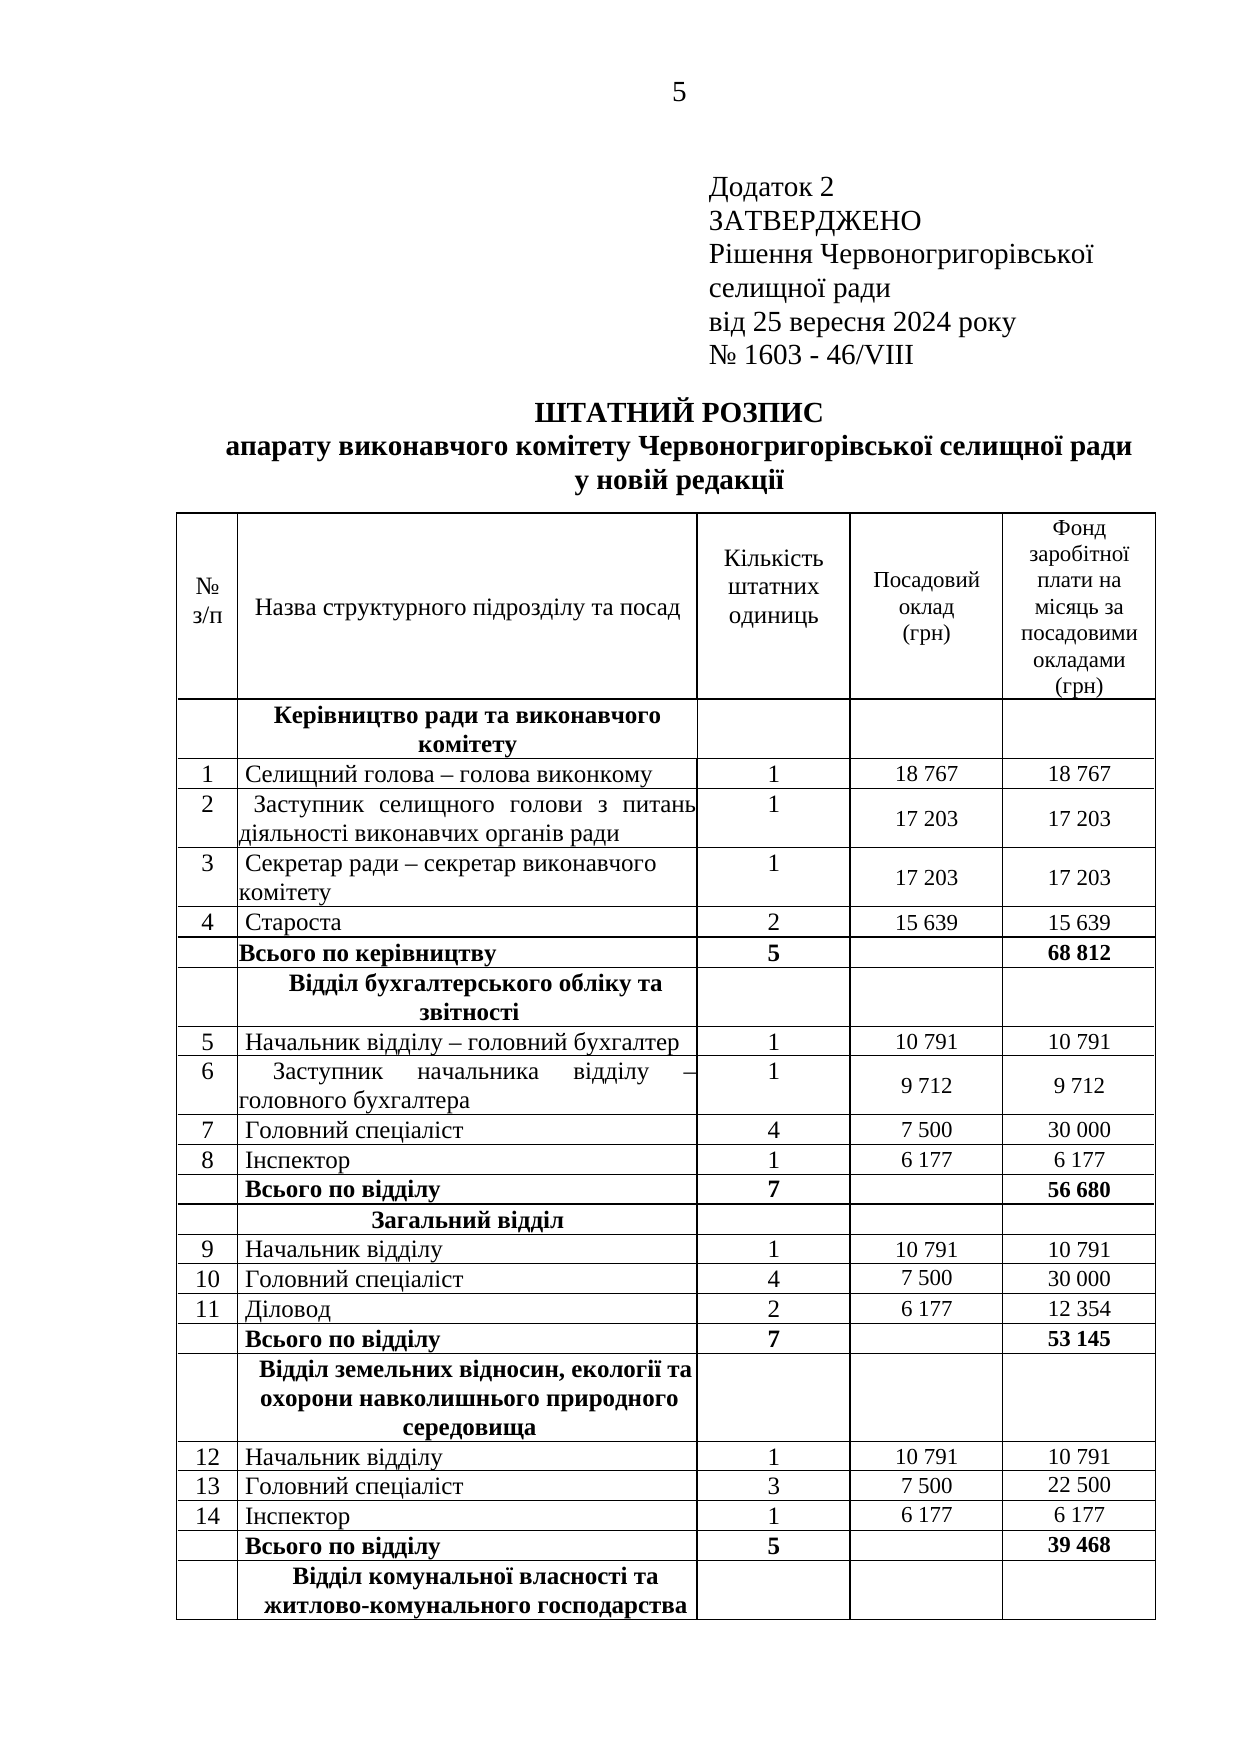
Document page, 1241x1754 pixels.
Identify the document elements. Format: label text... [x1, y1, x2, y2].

table_cell [698, 968, 849, 1026]
table_cell 39 468 [1003, 1531, 1155, 1560]
table_cell 6 177 [851, 1501, 1002, 1530]
table_cell 17 203 [851, 789, 1002, 847]
table_cell Загальний відділ [238, 1205, 696, 1233]
table_cell 6 177 [1003, 1144, 1155, 1173]
table_cell Начальник відділу [238, 1442, 696, 1470]
table_cell 68 812 [1003, 938, 1155, 966]
table_cell 6 177 [851, 1294, 1002, 1323]
table_cell [177, 1204, 237, 1233]
table_cell [851, 1175, 1002, 1203]
table_cell Інспектор [238, 1501, 696, 1530]
table_cell [177, 1531, 237, 1560]
table_cell [851, 1354, 1002, 1441]
table_cell 30 000 [1003, 1114, 1155, 1144]
table_cell 18 767 [851, 759, 1002, 788]
table_cell Діловод [238, 1294, 696, 1323]
text у новій редакції [177, 462, 1181, 496]
table_cell Головний спеціаліст [238, 1471, 696, 1500]
table_cell [698, 700, 849, 757]
table_cell 4 [698, 1264, 849, 1293]
table_cell 7 500 [851, 1471, 1002, 1500]
table_cell [177, 968, 237, 1026]
table_cell 13 [177, 1471, 237, 1500]
table_cell 9 [177, 1235, 237, 1263]
table_cell 1 [698, 1501, 849, 1530]
table_cell 1 [698, 1442, 849, 1470]
table_cell 2 [698, 1294, 849, 1323]
table_cell Відділ земельних відносин, екології та охорони навколишнього природного середовища [238, 1354, 696, 1441]
table_cell 10 791 [851, 1235, 1002, 1263]
table_header Кількість штатних одиниць [698, 514, 849, 698]
table_cell 8 [177, 1145, 237, 1173]
table_cell 18 767 [1003, 758, 1155, 788]
table_cell 1 [698, 1235, 849, 1263]
table_cell 1 [698, 789, 849, 847]
table_cell 17 203 [1003, 848, 1155, 906]
table_header Фонд заробітної плати на місяць за посадовими окладами (грн) [1003, 514, 1155, 698]
text апарату виконавчого комітету Червоногригорівської селищної ради [177, 428, 1181, 462]
table_cell 3 [177, 848, 237, 906]
table_cell 1 [698, 759, 849, 788]
table_cell 10 791 [851, 1027, 1002, 1055]
table_cell [851, 1531, 1002, 1560]
table_cell 12 [177, 1442, 237, 1470]
table_cell [851, 1205, 1002, 1233]
table_cell Всього по керівництву [238, 938, 696, 966]
table_cell Керівництво ради та виконавчого комітету [238, 700, 697, 757]
table_cell 10 791 [851, 1442, 1002, 1470]
text № 1603 - 46/VІІІ [177, 337, 1181, 371]
table_cell Головний спеціаліст [238, 1264, 696, 1293]
table_cell 10 [177, 1264, 237, 1293]
table_cell Всього по відділу [238, 1531, 696, 1560]
table_cell [1003, 1561, 1155, 1619]
table_cell 17 203 [1003, 788, 1155, 847]
table_cell Начальник відділу – головний бухгалтер [238, 1027, 696, 1055]
table_cell 11 [177, 1294, 237, 1323]
table_cell 10 791 [1003, 1235, 1155, 1263]
table_cell 15 639 [851, 907, 1002, 936]
table_cell Всього по відділу [238, 1324, 696, 1353]
text Додаток 2 [177, 169, 1181, 203]
table_cell Інспектор [238, 1145, 696, 1173]
table_cell 1 [698, 1145, 849, 1173]
text від 25 вересня 2024 року [177, 304, 1181, 337]
table_cell 5 [177, 1027, 237, 1055]
table_cell 4 [177, 907, 237, 936]
table_cell [851, 938, 1002, 966]
table_cell Заступник начальника відділу – головного бухгалтера [238, 1056, 696, 1114]
table_cell 5 [698, 1531, 849, 1560]
table_cell [177, 1175, 237, 1203]
table_cell [698, 1205, 849, 1233]
table_cell [1003, 700, 1155, 757]
table_cell [698, 1561, 849, 1619]
table_cell [851, 700, 1002, 757]
table_cell [177, 1324, 237, 1353]
table_cell Заступник селищного голови з питань діяльності виконавчих органів ради [238, 789, 696, 847]
table_cell [177, 1561, 237, 1619]
table_cell 53 145 [1003, 1324, 1155, 1353]
table_cell 6 177 [851, 1145, 1002, 1173]
table_cell [851, 968, 1002, 1026]
table_cell [851, 1561, 1002, 1619]
table_cell Відділ комунальної власності та житлово-комунального господарства [238, 1561, 696, 1619]
table_cell 7 500 [851, 1115, 1002, 1144]
table_cell 1 [698, 1056, 849, 1114]
text ЗАТВЕРДЖЕНО [177, 203, 1181, 237]
table_cell 30 000 [1003, 1264, 1155, 1293]
table_cell 15 639 [1003, 907, 1155, 936]
table_cell 5 [698, 938, 849, 966]
table_cell 6 [177, 1056, 237, 1114]
table_cell 10 791 [1003, 1026, 1155, 1055]
table_cell 1 [177, 759, 237, 788]
table_cell Селищний голова – голова виконкому [238, 759, 696, 788]
table_cell 1 [698, 848, 849, 906]
table_cell 10 791 [1003, 1442, 1155, 1470]
table_cell 4 [698, 1115, 849, 1144]
text селищної ради [177, 270, 1181, 304]
table_header № з/п [177, 514, 237, 698]
table_cell Секретар ради – секретар виконавчого комітету [238, 848, 696, 906]
table_cell [177, 699, 237, 757]
table_cell Староста [238, 907, 696, 936]
table_cell 12 354 [1003, 1294, 1155, 1323]
table_cell 7 500 [851, 1264, 1002, 1293]
table_cell 2 [177, 789, 237, 847]
table_cell 56 680 [1003, 1174, 1155, 1203]
table_cell [1003, 1203, 1155, 1233]
table_cell Відділ бухгалтерського обліку та звітності [238, 968, 696, 1026]
table_cell [851, 1324, 1002, 1353]
table_cell Всього по відділу [238, 1175, 696, 1203]
table_cell [177, 937, 237, 966]
table_cell 22 500 [1003, 1471, 1155, 1500]
table_cell 7 [698, 1175, 849, 1203]
table_cell [177, 1354, 237, 1441]
table_cell Головний спеціаліст [238, 1115, 696, 1144]
table_cell [1003, 966, 1155, 1026]
table_cell 17 203 [851, 848, 1002, 906]
text ШТАТНИЙ РОЗПИС [177, 395, 1181, 428]
text Рішення Червоногригорівської [177, 237, 1181, 270]
table_header Посадовий оклад (грн) [851, 514, 1002, 698]
table_cell 9 712 [1003, 1055, 1155, 1114]
table_header Назва структурного підрозділу та посад [238, 514, 696, 698]
table_cell [1003, 1354, 1155, 1441]
table_cell Начальник відділу [238, 1235, 696, 1263]
table_cell 14 [177, 1501, 237, 1530]
table_cell [698, 1354, 849, 1441]
table_cell 2 [698, 907, 849, 936]
table_cell 7 [698, 1324, 849, 1353]
table_cell 9 712 [851, 1056, 1002, 1114]
table_cell 3 [698, 1471, 849, 1500]
table_cell 6 177 [1003, 1501, 1155, 1530]
table_cell 1 [698, 1027, 849, 1055]
table_cell 7 [177, 1115, 237, 1144]
